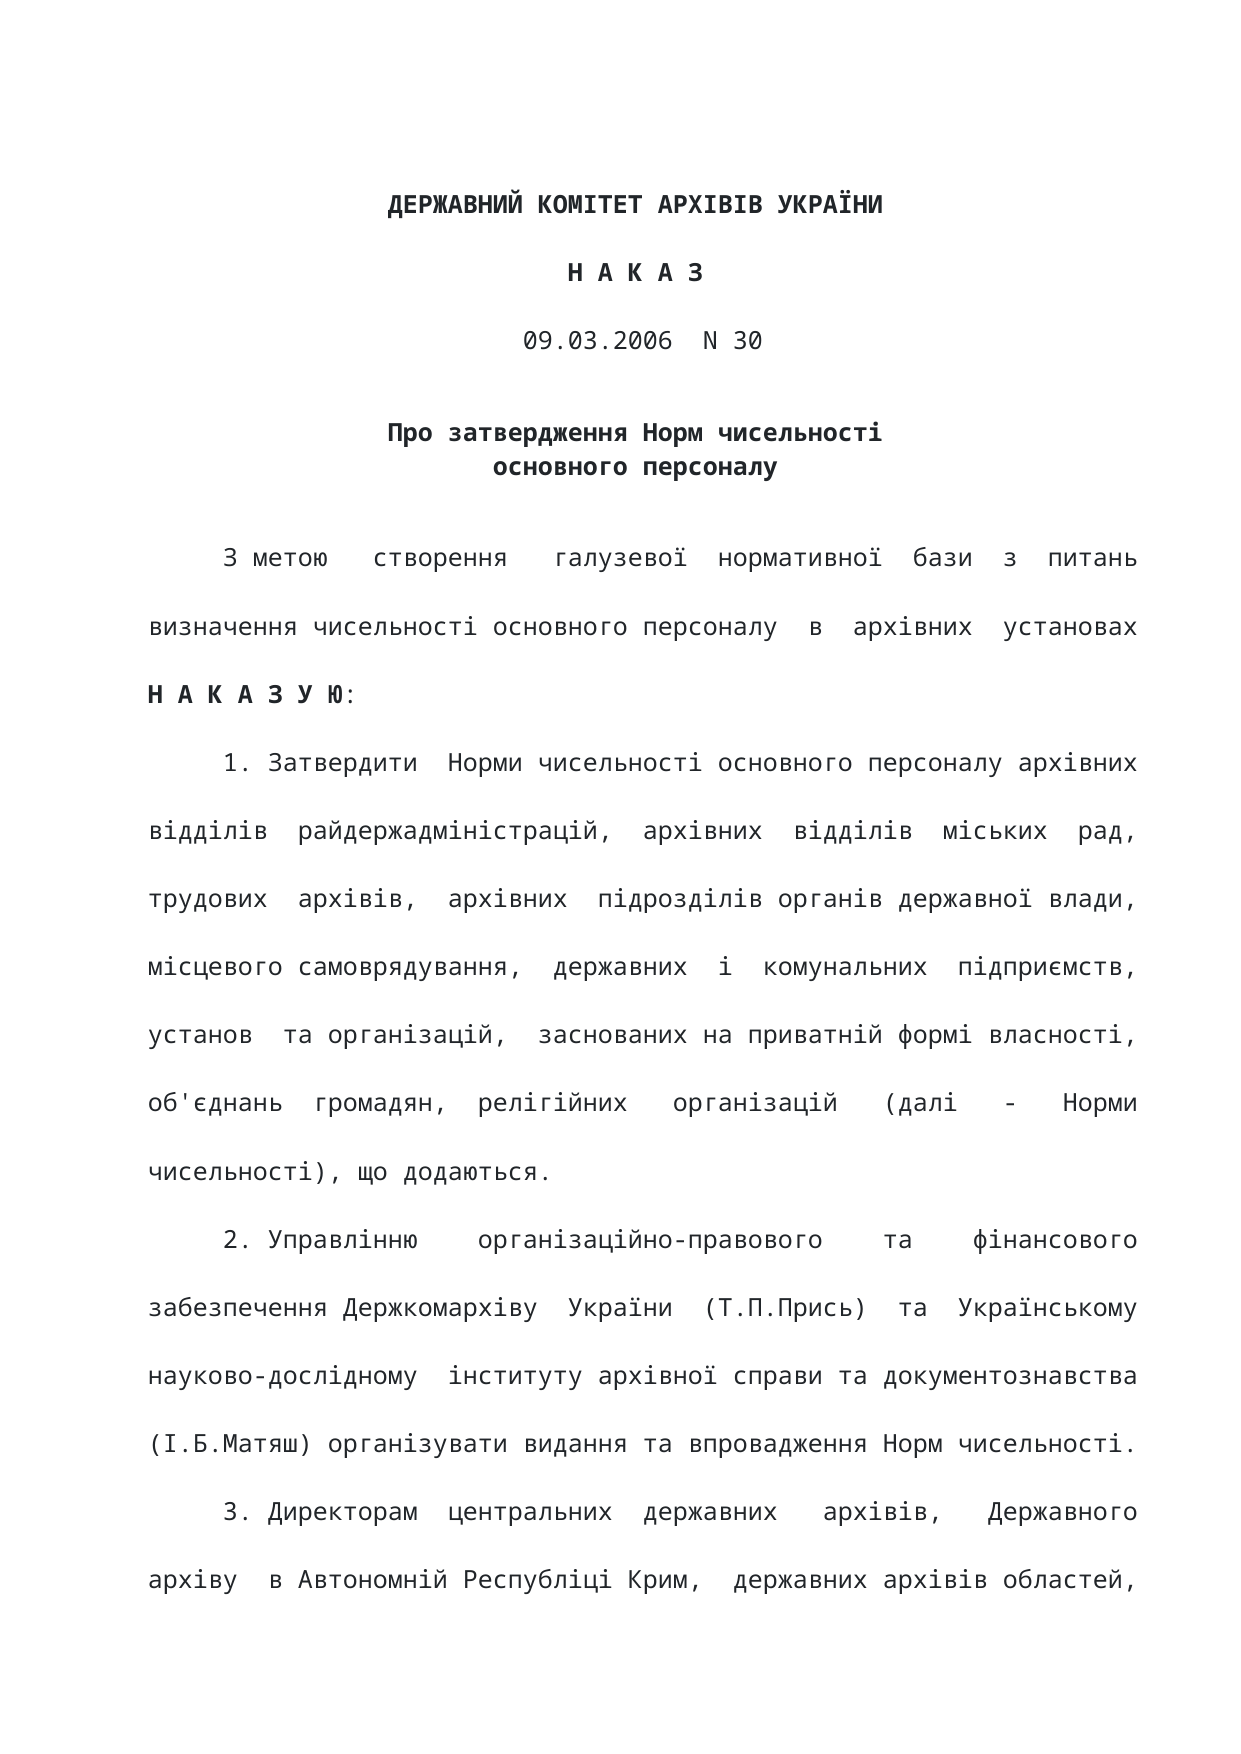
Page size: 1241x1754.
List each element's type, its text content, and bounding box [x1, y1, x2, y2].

text 1. Затвердити Норми чисельності основного персоналу архівних відділів райдержадміністрацій, архівних відділів міських рад, трудових архівів, архівних підрозділів органів державної влади, місцевого самоврядування, державних і комунальних підприємств, установ та організацій, заснованих на приватній формі власності, об'єднань громадян, релігійних організацій (далі - Норми чисельності), що додаються. [148, 744, 1152, 1187]
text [148, 1494, 1152, 1596]
text Н А К А З [148, 254, 1152, 288]
text Про затвердження Норм чисельності основного персоналу [148, 414, 1152, 506]
text 2. Управлінню організаційно-правового та фінансового забезпечення Держкомархіву України (Т.П.Прись) та Українському науково-дослідному інституту архівної справи та документознавства (І.Б.Матяш) організувати видання та впровадження Норм чисельності. [148, 1221, 1152, 1460]
text З метою створення галузевої нормативної бази з питань визначення чисельності основного персоналу в архівних установах Н А К А З У Ю: [148, 540, 1152, 710]
text 09.03.2006 N 30 [148, 322, 1152, 380]
text ДЕРЖАВНИЙ КОМІТЕТ АРХІВІВ УКРАЇНИ [148, 186, 1152, 220]
